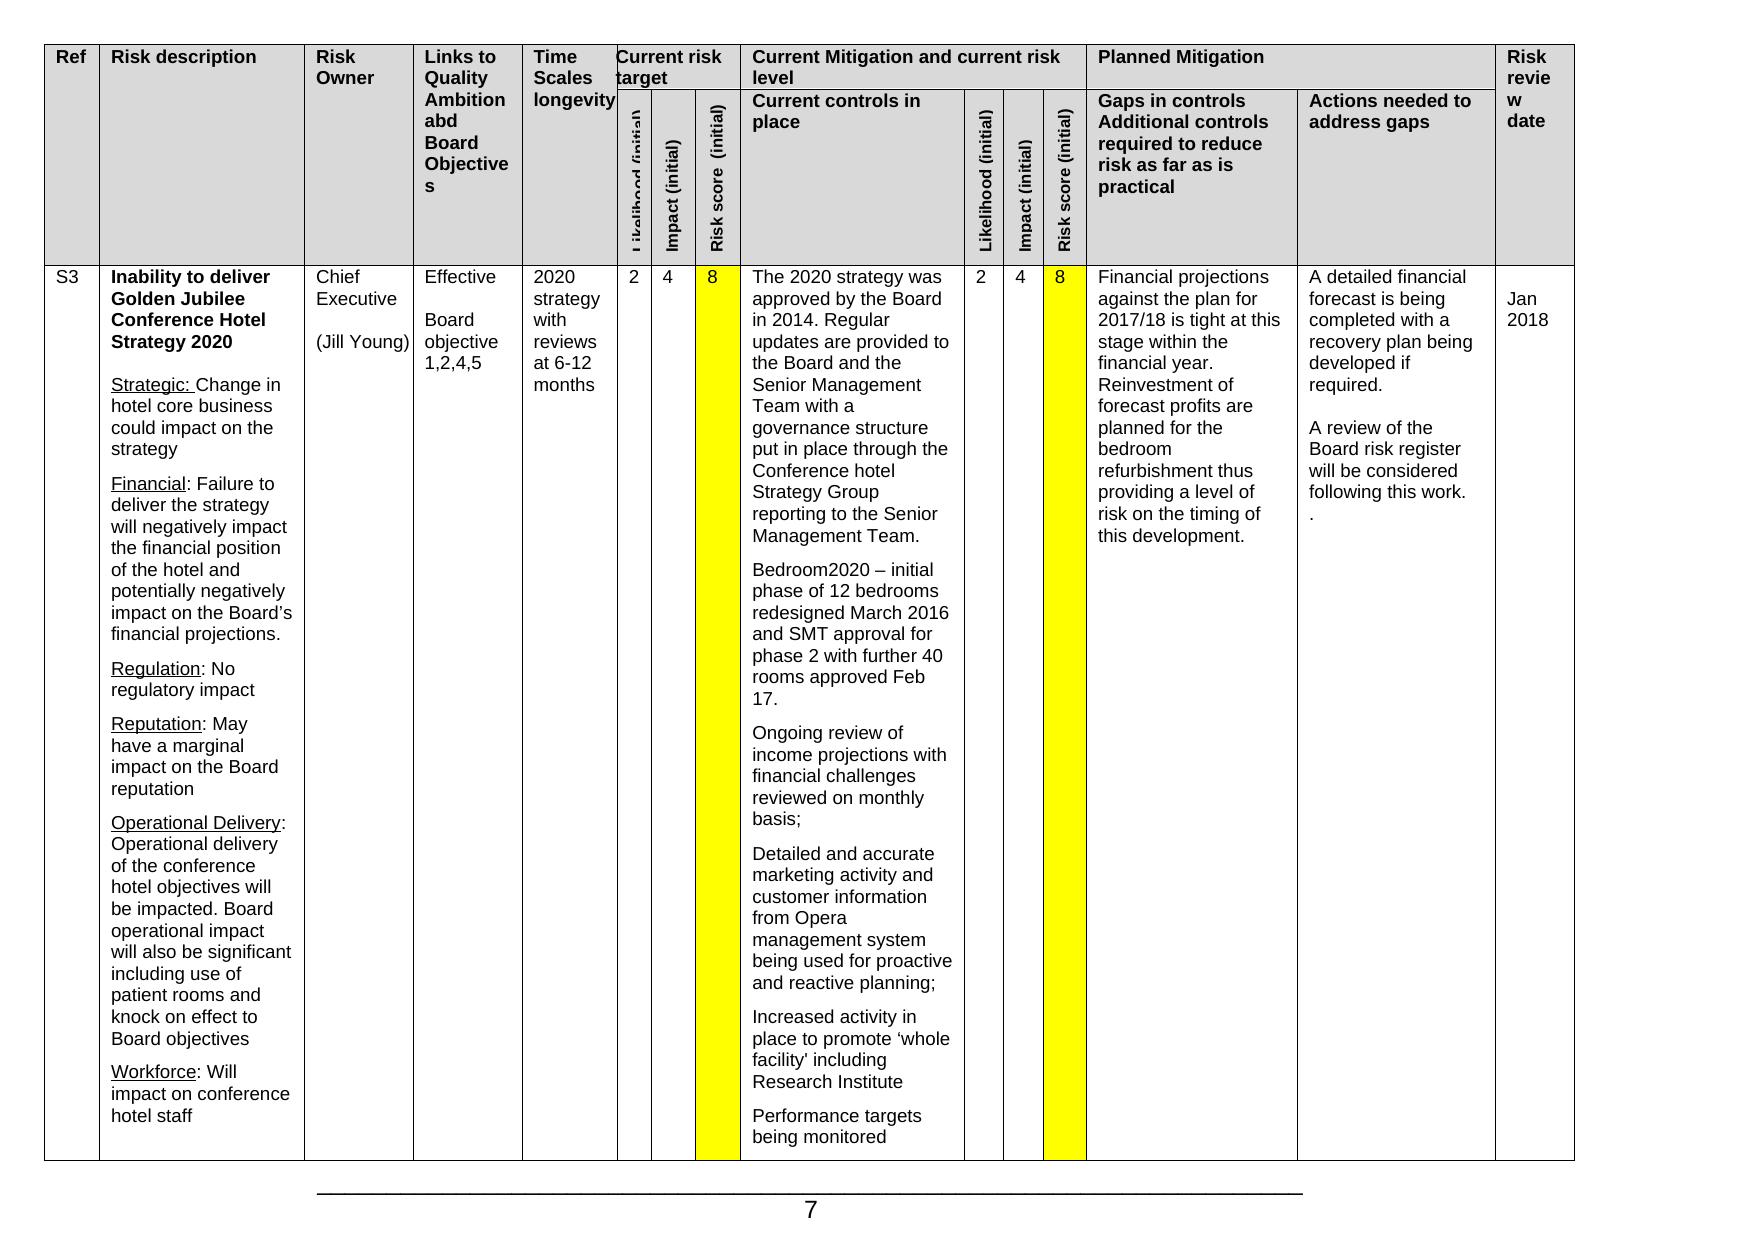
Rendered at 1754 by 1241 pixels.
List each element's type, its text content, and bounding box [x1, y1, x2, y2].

table_cell 8 [1044, 266, 1086, 1160]
table_header Current risk target [618, 45, 740, 88]
table_header Planned Mitigation [1087, 45, 1495, 88]
table_cell 2 [965, 266, 1003, 1160]
table_header Links to Quality Ambition abd Board Objectives [414, 45, 522, 265]
table_header Time Scales longevity [523, 45, 617, 265]
table_cell Gaps in controls Additional controls required to reduce risk as far as is practical [1087, 90, 1297, 265]
table_header Risk Owner [305, 45, 413, 265]
table_cell Likelihood (initial) [618, 90, 651, 265]
table_header Risk review date [1496, 45, 1574, 265]
table_cell Inability to deliver Golden Jubilee Conference Hotel Strategy 2020 Strategic: Change in hotel core business could impact on the strategy Financial: Failure to deliver the strategy will negatively impact the financial position of the hotel and potentially negatively impact on the Board’s financial projections. Regulation: No regulatory impact Reputation: May have a marginal impact on the Board reputation Operational Delivery: Operational delivery of the conference hotel objectives will be impacted. Board operational impact will also be significant including use of patient rooms and knock on effect to Board objectives Workforce: Will impact on conference hotel staff [100, 266, 304, 1160]
table_cell 4 [1004, 266, 1043, 1160]
table_cell Chief Executive (Jill Young) [305, 266, 413, 1160]
table_cell Likelihood (initial) [965, 90, 1003, 265]
table_cell Risk score (initial) [1044, 90, 1086, 265]
table_cell Current controls in place [741, 90, 964, 265]
table_cell Impact (initial) [652, 90, 695, 265]
table_cell Jan 2018 [1496, 266, 1574, 1160]
table_cell Actions needed to address gaps [1298, 90, 1495, 265]
table_cell Risk score (initial) [696, 90, 740, 265]
table_cell The 2020 strategy was approved by the Board in 2014. Regular updates are provided to the Board and the Senior Management Team with a governance structure put in place through the Conference hotel Strategy Group reporting to the Senior Management Team. Bedroom2020 – initial phase of 12 bedrooms redesigned March 2016 and SMT approval for phase 2 with further 40 rooms approved Feb 17. Ongoing review of income projections with financial challenges reviewed on monthly basis; Detailed and accurate marketing activity and customer information from Opera management system being used for proactive and reactive planning; Increased activity in place to promote ‘whole facility' including Research Institute Performance targets being monitored [741, 266, 964, 1160]
table_cell Effective Board objective 1,2,4,5 [414, 266, 522, 1160]
table_header Ref [45, 45, 99, 265]
table_cell Impact (initial) [1004, 90, 1043, 265]
table_cell 2 [618, 266, 651, 1160]
table_cell 8 [696, 266, 740, 1160]
table_cell Financial projections against the plan for 2017/18 is tight at this stage within the financial year. Reinvestment of forecast profits are planned for the bedroom refurbishment thus providing a level of risk on the timing of this development. [1087, 266, 1297, 1160]
table_header Risk description [100, 45, 304, 265]
table_header Current Mitigation and current risk level [741, 45, 1086, 88]
table_cell 4 [652, 266, 695, 1160]
table_cell A detailed financial forecast is being completed with a recovery plan being developed if required. A review of the Board risk register will be considered following this work. . [1298, 266, 1495, 1160]
table_cell S3 [45, 266, 99, 1160]
table_cell 2020 strategy with reviews at 6-12 months [523, 266, 617, 1160]
